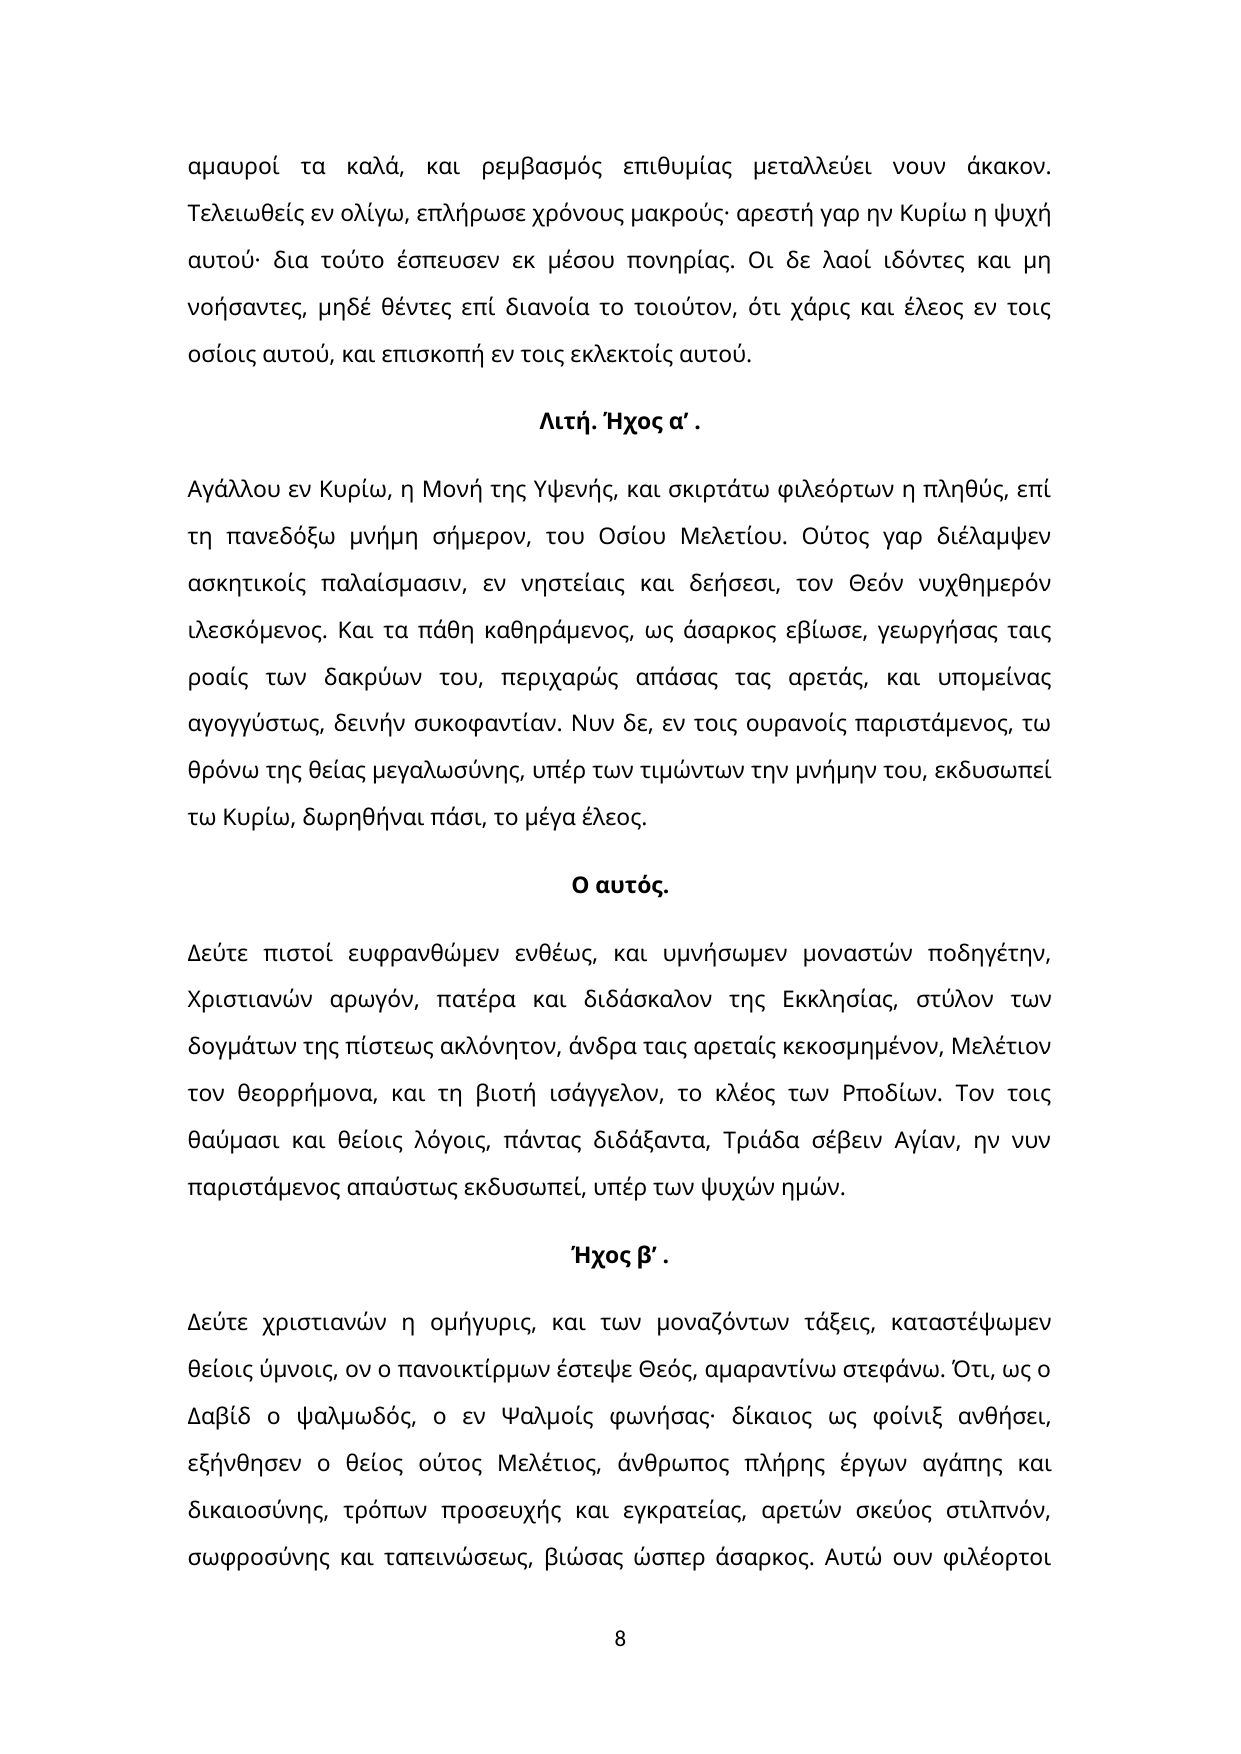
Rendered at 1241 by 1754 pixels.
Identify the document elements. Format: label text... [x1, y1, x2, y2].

text Λιτή. Ήχος α’ . [187, 405, 1053, 436]
text Ήχος β’ . [187, 1238, 1053, 1270]
text Δεύτε πιστοί ευφρανθώμεν ενθέως, και υμνήσωμεν μοναστών ποδηγέτην, Χριστιανών αρωγόν, πατέρα και διδάσκαλον της Εκκλησίας, στύλον των δογμάτων της πίστεως ακλόνητον, άνδρα ταις αρεταίς κεκοσμημένον, Μελέτιον τον θεορρήμονα, και τη βιοτή ισάγγελον, το κλέος των Ρποδίων. Τον τοις θαύμασι και θείοις λόγοις, πάντας διδάξαντα, Τριάδα σέβειν Αγίαν, ην νυν παριστάμενος απαύστως εκδυσωπεί, υπέρ των ψυχών ημών. [187, 936, 1053, 1202]
text Ο αυτός. [187, 869, 1053, 900]
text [187, 1306, 1053, 1572]
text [187, 150, 1053, 369]
text Αγάλλου εν Κυρίω, η Μονή της Υψενής, και σκιρτάτω φιλεόρτων η πληθύς, επί τη πανεδόξω μνήμη σήμερον, του Οσίου Μελετίου. Ούτος γαρ διέλαμψεν ασκητικοίς παλαίσμασιν, εν νηστείαις και δεήσεσι, τον Θεόν νυχθημερόν ιλεσκόμενος. Και τα πάθη καθηράμενος, ως άσαρκος εβίωσε, γεωργήσας ταις ροαίς των δακρύων του, περιχαρώς απάσας τας αρετάς, και υπομείνας αγογγύστως, δεινήν συκοφαντίαν. Νυν δε, εν τοις ουρανοίς παριστάμενος, τω θρόνω της θείας μεγαλωσύνης, υπέρ των τιμώντων την μνήμην του, εκδυσωπεί τω Κυρίω, δωρηθήναι πάσι, το μέγα έλεος. [187, 473, 1053, 832]
